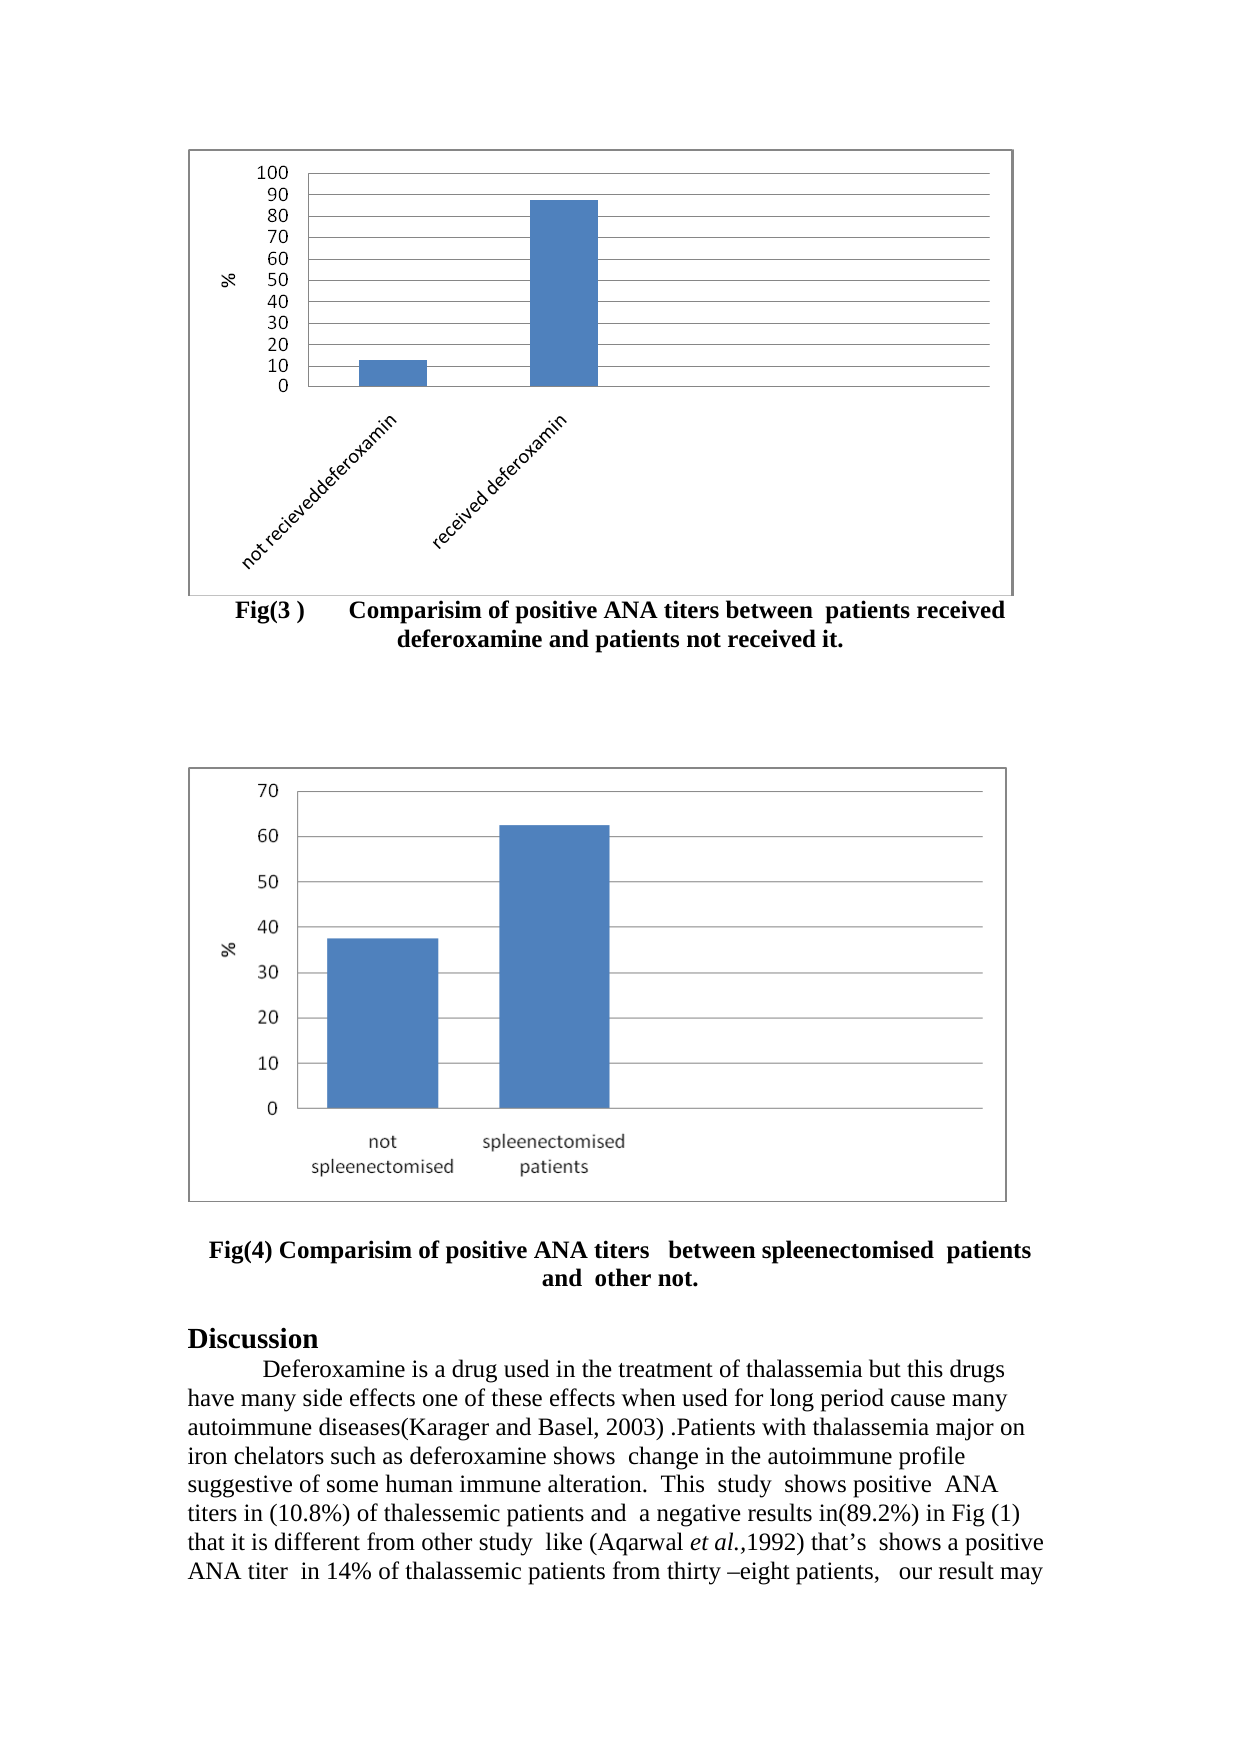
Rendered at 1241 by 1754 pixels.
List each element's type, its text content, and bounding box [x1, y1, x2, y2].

text Fig(3 ) Comparisim of positive ANA titers between patients received deferoxamine and patients not received it. [187, 595, 1053, 653]
text Fig(4) Comparisim of positive ANA titers between spleenectomised patients and other not. [187, 1235, 1053, 1292]
picture [187, 767, 1007, 1202]
text Discussion [187, 1321, 1053, 1354]
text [187, 1354, 1053, 1584]
picture [187, 149, 1014, 596]
